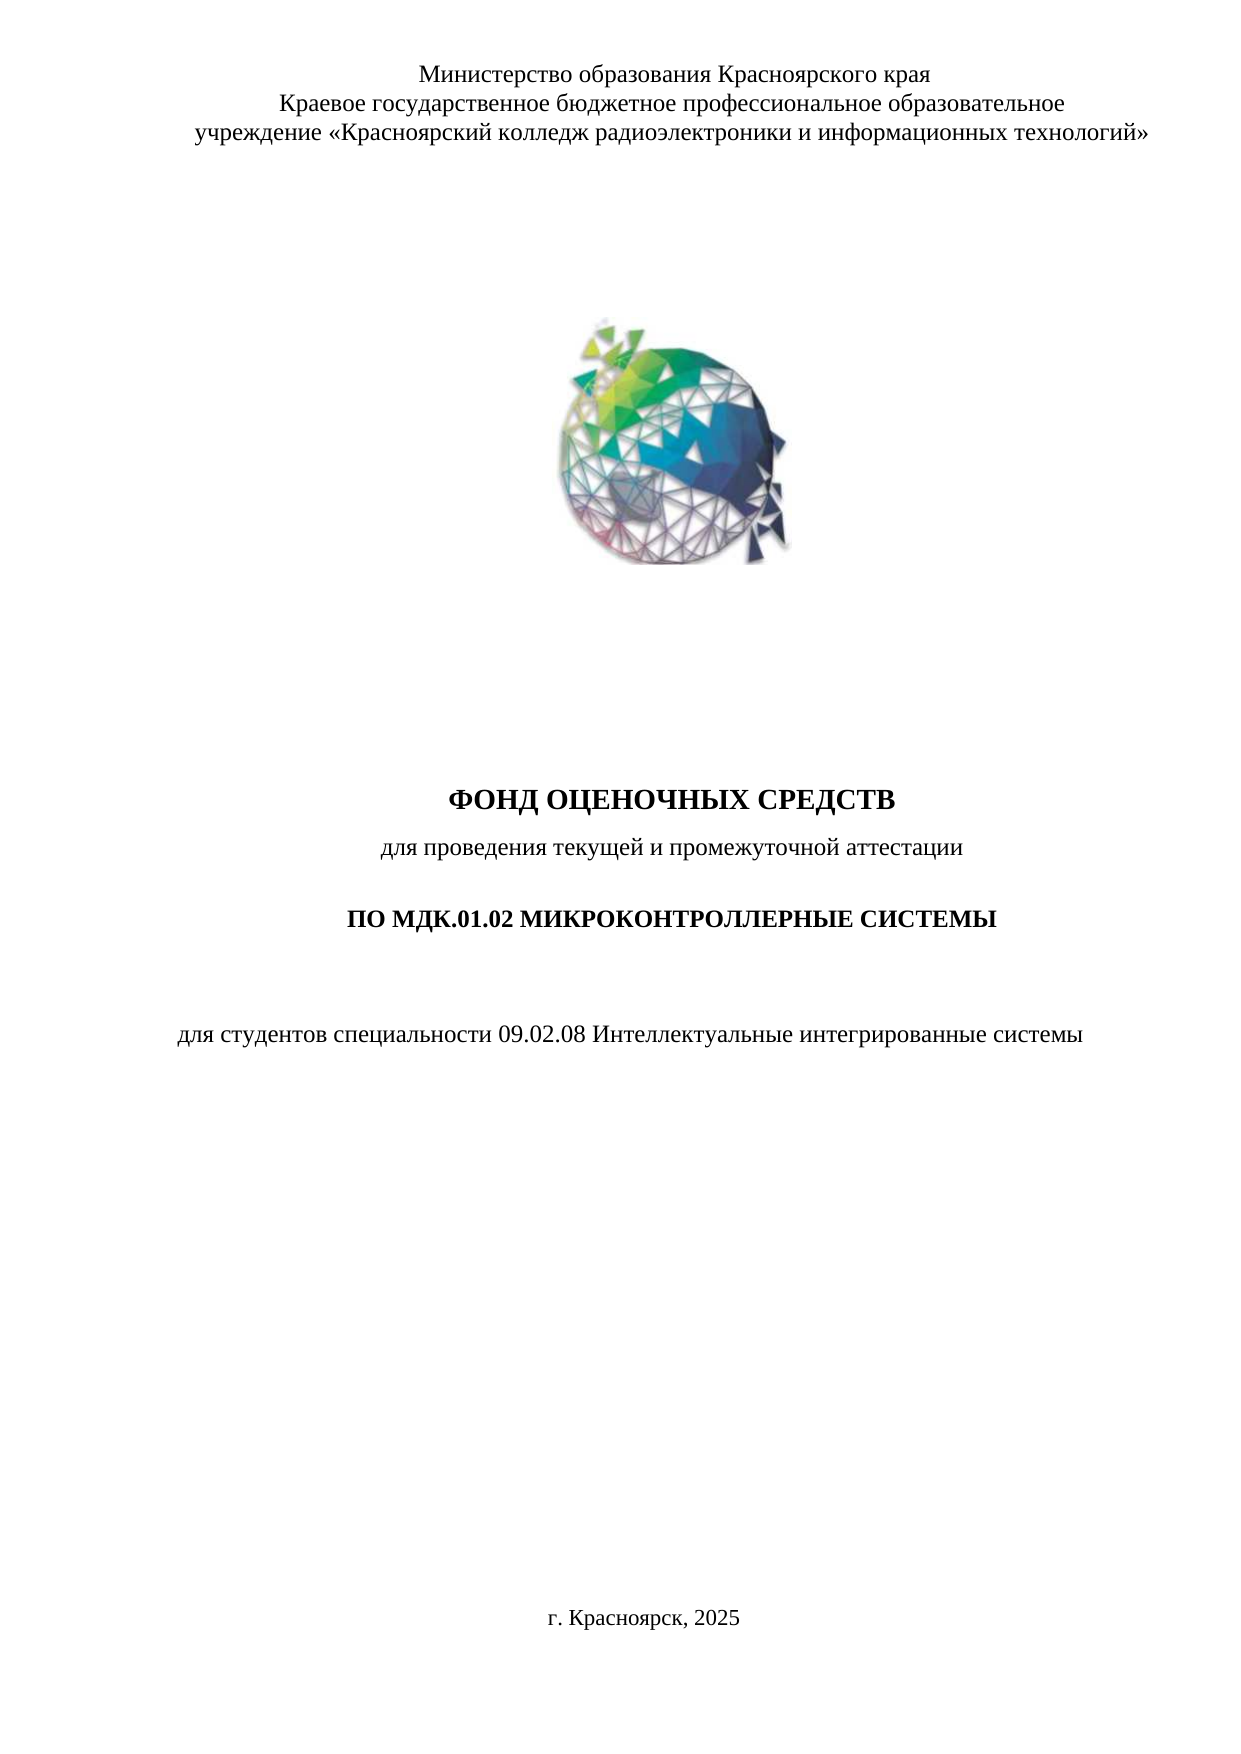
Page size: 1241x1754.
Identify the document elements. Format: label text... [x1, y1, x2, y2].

text для проведения текущей и промежуточной аттестации [177, 832, 1167, 861]
text г. Красноярск, 2025 [140, 1602, 1148, 1631]
text Министерство образования Красноярского края [177, 59, 1167, 88]
picture [551, 317, 792, 565]
text учреждение «Красноярский колледж радиоэлектроники и информационных технологий» [177, 117, 1167, 145]
text для студентов специальности 09.02.08 Интеллектуальные интегрированные системы [177, 1019, 1167, 1048]
text ФОНД ОЦЕНОЧНЫХ СРЕДСТВ [177, 782, 1167, 815]
text Краевое государственное бюджетное профессиональное образовательное [177, 88, 1167, 117]
text ПО МДК.01.02 МИКРОКОНТРОЛЛЕРНЫЕ СИСТЕМЫ [177, 904, 1167, 933]
